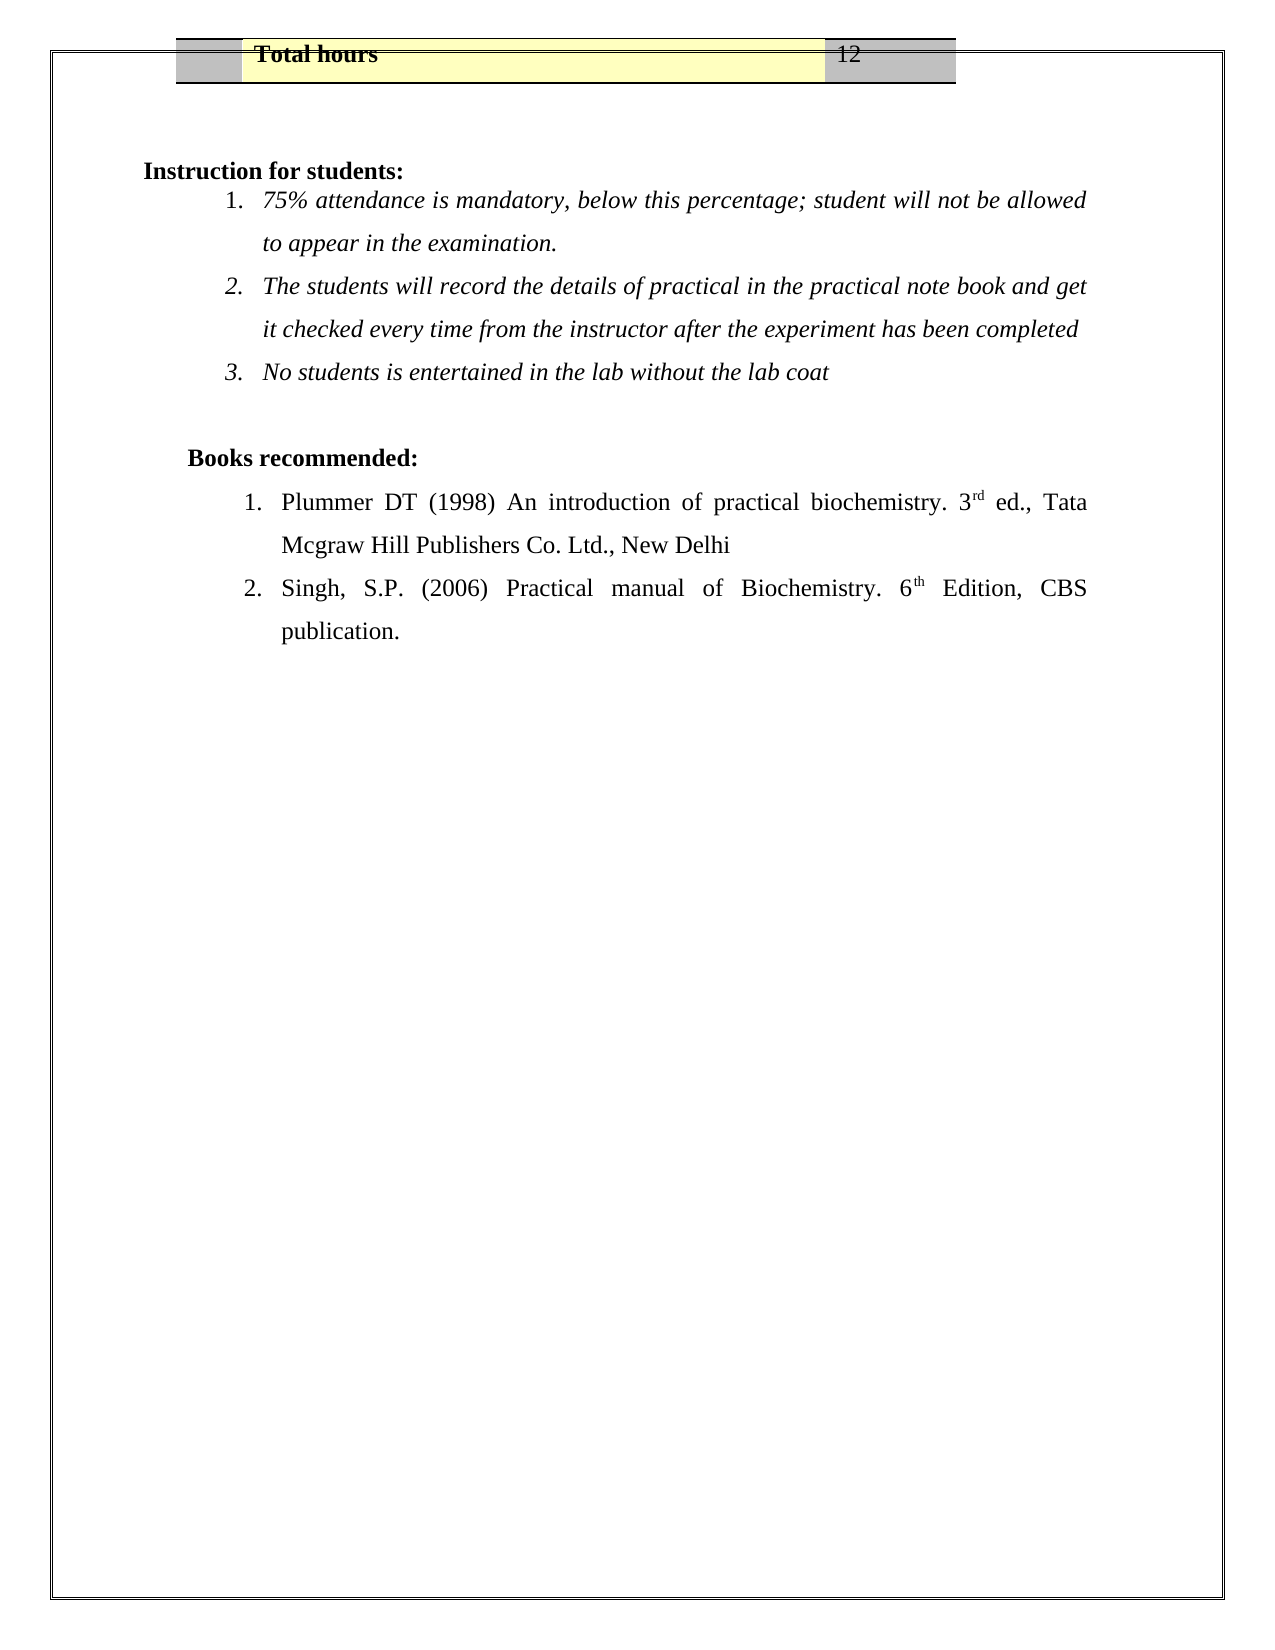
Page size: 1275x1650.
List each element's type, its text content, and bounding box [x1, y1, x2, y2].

table_cell 12 [825, 53, 956, 82]
list The students will record the details of practical in the practical note book and get it checked every time from the instructor after the experiment has been completed [225, 271, 1087, 343]
table_cell [176, 53, 242, 82]
text Instruction for students: [143, 156, 1087, 185]
list Plummer DT (1998) An introduction of practical biochemistry. 3rd ed., Tata Mcgraw Hill Publishers Co. Ltd., New Delhi [244, 487, 1087, 558]
table_cell [176, 40, 242, 50]
list Singh, S.P. (2006) Practical manual of Biochemistry. 6th Edition, CBS publication. [244, 573, 1087, 645]
text Books recommended: [187, 443, 1087, 472]
list 75% attendance is mandatory, below this percentage; student will not be allowed to appear in the examination. [225, 185, 1087, 257]
table_cell Total hours [243, 53, 825, 82]
list No students is entertained in the lab without the lab coat [225, 357, 1087, 386]
